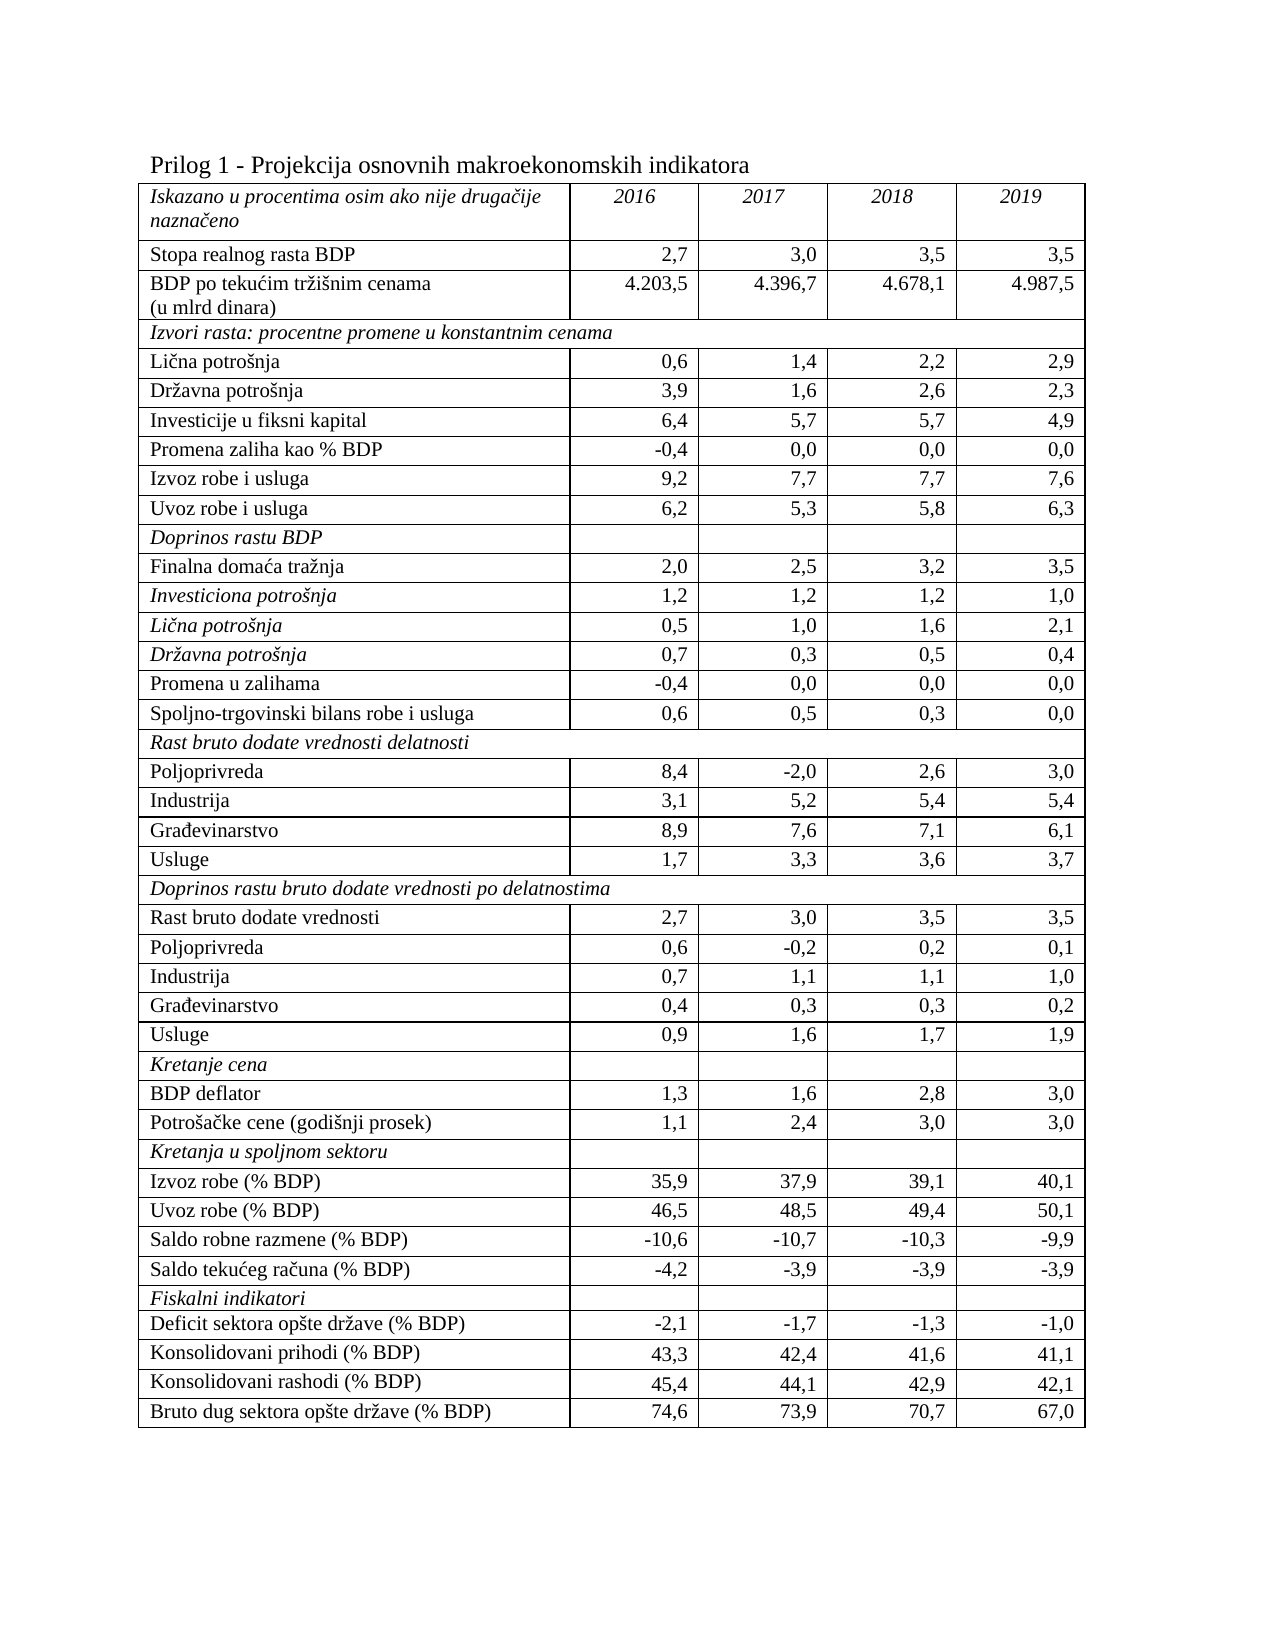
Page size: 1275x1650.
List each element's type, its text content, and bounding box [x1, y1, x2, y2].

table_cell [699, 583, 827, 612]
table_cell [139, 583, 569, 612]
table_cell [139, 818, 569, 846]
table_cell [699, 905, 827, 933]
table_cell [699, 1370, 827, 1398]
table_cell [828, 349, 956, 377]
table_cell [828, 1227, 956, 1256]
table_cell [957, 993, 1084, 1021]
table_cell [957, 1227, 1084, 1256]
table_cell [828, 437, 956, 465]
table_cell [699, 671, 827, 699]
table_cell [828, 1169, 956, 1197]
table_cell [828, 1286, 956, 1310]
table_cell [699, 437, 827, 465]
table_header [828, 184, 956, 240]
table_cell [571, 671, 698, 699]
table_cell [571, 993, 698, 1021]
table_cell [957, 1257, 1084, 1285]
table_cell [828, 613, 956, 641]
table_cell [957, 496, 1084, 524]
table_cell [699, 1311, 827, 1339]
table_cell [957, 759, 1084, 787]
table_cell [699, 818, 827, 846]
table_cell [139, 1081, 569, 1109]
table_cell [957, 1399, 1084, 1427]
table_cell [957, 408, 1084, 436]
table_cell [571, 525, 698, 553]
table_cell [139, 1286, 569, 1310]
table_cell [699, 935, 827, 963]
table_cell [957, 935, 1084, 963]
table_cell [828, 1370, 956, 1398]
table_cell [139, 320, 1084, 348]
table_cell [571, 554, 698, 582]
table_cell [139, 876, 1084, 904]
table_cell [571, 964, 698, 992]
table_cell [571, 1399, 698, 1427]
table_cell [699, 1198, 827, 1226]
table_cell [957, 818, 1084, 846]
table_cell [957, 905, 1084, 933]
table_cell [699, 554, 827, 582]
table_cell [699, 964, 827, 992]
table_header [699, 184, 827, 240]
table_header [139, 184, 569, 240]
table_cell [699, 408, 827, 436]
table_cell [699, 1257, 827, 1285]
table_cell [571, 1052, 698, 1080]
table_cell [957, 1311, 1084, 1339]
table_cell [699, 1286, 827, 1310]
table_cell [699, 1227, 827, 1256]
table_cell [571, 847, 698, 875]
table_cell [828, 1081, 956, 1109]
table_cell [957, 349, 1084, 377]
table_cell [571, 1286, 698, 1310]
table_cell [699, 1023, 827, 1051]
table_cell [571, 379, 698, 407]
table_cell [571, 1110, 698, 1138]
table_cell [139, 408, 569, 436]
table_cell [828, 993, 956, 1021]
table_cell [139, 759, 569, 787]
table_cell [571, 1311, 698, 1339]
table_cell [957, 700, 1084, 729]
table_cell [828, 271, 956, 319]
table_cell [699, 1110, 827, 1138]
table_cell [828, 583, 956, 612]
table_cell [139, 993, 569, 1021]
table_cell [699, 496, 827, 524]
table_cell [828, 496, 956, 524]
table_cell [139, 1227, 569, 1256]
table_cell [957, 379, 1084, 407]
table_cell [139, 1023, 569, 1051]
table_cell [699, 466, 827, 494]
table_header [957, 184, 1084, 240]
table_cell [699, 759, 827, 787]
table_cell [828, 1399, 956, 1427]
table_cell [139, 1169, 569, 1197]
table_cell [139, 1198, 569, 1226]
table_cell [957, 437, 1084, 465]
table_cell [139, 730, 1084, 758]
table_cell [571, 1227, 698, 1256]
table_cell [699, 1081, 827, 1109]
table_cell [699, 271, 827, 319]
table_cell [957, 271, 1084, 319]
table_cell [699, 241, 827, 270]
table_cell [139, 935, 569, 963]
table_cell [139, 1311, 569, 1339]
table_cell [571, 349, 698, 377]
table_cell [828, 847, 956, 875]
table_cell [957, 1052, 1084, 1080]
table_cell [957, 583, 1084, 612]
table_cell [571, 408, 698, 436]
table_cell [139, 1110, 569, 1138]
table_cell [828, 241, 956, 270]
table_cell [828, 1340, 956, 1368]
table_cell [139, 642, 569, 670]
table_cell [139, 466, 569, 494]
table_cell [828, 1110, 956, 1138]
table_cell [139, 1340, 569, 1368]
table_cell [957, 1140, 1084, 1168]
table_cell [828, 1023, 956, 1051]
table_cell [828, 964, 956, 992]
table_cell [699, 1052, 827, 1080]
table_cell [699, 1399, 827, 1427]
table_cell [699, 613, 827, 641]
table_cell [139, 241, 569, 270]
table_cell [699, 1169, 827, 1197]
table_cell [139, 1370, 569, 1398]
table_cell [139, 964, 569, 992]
text Prilog 1 - Projekcija osnovnih makroekonomskih indikatora [150, 150, 1125, 179]
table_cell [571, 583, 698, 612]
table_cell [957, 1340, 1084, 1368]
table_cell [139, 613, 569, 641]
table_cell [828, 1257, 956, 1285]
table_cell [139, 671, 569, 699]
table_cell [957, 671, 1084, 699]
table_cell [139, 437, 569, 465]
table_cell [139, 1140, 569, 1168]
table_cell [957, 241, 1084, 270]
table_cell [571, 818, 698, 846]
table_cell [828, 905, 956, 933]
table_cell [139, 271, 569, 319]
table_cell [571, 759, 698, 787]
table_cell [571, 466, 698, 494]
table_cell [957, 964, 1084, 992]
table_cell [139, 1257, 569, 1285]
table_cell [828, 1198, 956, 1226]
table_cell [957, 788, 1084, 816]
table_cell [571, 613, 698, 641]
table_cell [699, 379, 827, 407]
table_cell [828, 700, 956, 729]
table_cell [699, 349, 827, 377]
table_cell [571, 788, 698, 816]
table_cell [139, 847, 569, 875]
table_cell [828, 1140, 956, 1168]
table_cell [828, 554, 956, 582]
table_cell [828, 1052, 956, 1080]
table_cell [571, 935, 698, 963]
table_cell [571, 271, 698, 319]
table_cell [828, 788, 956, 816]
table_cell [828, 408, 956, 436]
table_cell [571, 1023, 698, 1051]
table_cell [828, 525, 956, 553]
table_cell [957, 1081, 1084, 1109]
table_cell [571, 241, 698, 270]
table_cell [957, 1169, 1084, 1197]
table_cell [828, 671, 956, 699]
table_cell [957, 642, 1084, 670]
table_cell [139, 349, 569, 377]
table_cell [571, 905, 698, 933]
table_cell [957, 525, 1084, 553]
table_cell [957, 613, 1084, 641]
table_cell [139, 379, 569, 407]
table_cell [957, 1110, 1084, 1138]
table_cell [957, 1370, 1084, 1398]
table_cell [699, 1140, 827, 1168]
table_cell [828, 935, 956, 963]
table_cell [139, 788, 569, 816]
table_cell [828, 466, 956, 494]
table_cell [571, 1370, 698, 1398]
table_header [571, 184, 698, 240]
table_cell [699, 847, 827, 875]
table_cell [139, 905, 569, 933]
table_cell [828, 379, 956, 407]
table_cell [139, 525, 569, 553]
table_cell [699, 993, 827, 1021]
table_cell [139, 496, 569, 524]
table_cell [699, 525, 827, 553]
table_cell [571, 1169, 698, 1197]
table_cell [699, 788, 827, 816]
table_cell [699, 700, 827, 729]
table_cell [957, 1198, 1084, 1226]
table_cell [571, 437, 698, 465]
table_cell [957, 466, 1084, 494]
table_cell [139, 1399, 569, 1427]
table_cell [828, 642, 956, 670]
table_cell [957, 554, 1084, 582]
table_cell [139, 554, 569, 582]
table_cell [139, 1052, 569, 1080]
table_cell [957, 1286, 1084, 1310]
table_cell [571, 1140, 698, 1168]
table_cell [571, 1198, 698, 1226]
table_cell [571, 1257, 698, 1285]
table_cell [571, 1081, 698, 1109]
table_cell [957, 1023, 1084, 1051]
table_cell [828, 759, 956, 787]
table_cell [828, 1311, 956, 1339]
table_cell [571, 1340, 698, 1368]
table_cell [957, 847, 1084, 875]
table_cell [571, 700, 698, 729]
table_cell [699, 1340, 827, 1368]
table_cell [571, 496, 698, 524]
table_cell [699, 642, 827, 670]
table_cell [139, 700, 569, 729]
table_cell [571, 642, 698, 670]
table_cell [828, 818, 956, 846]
